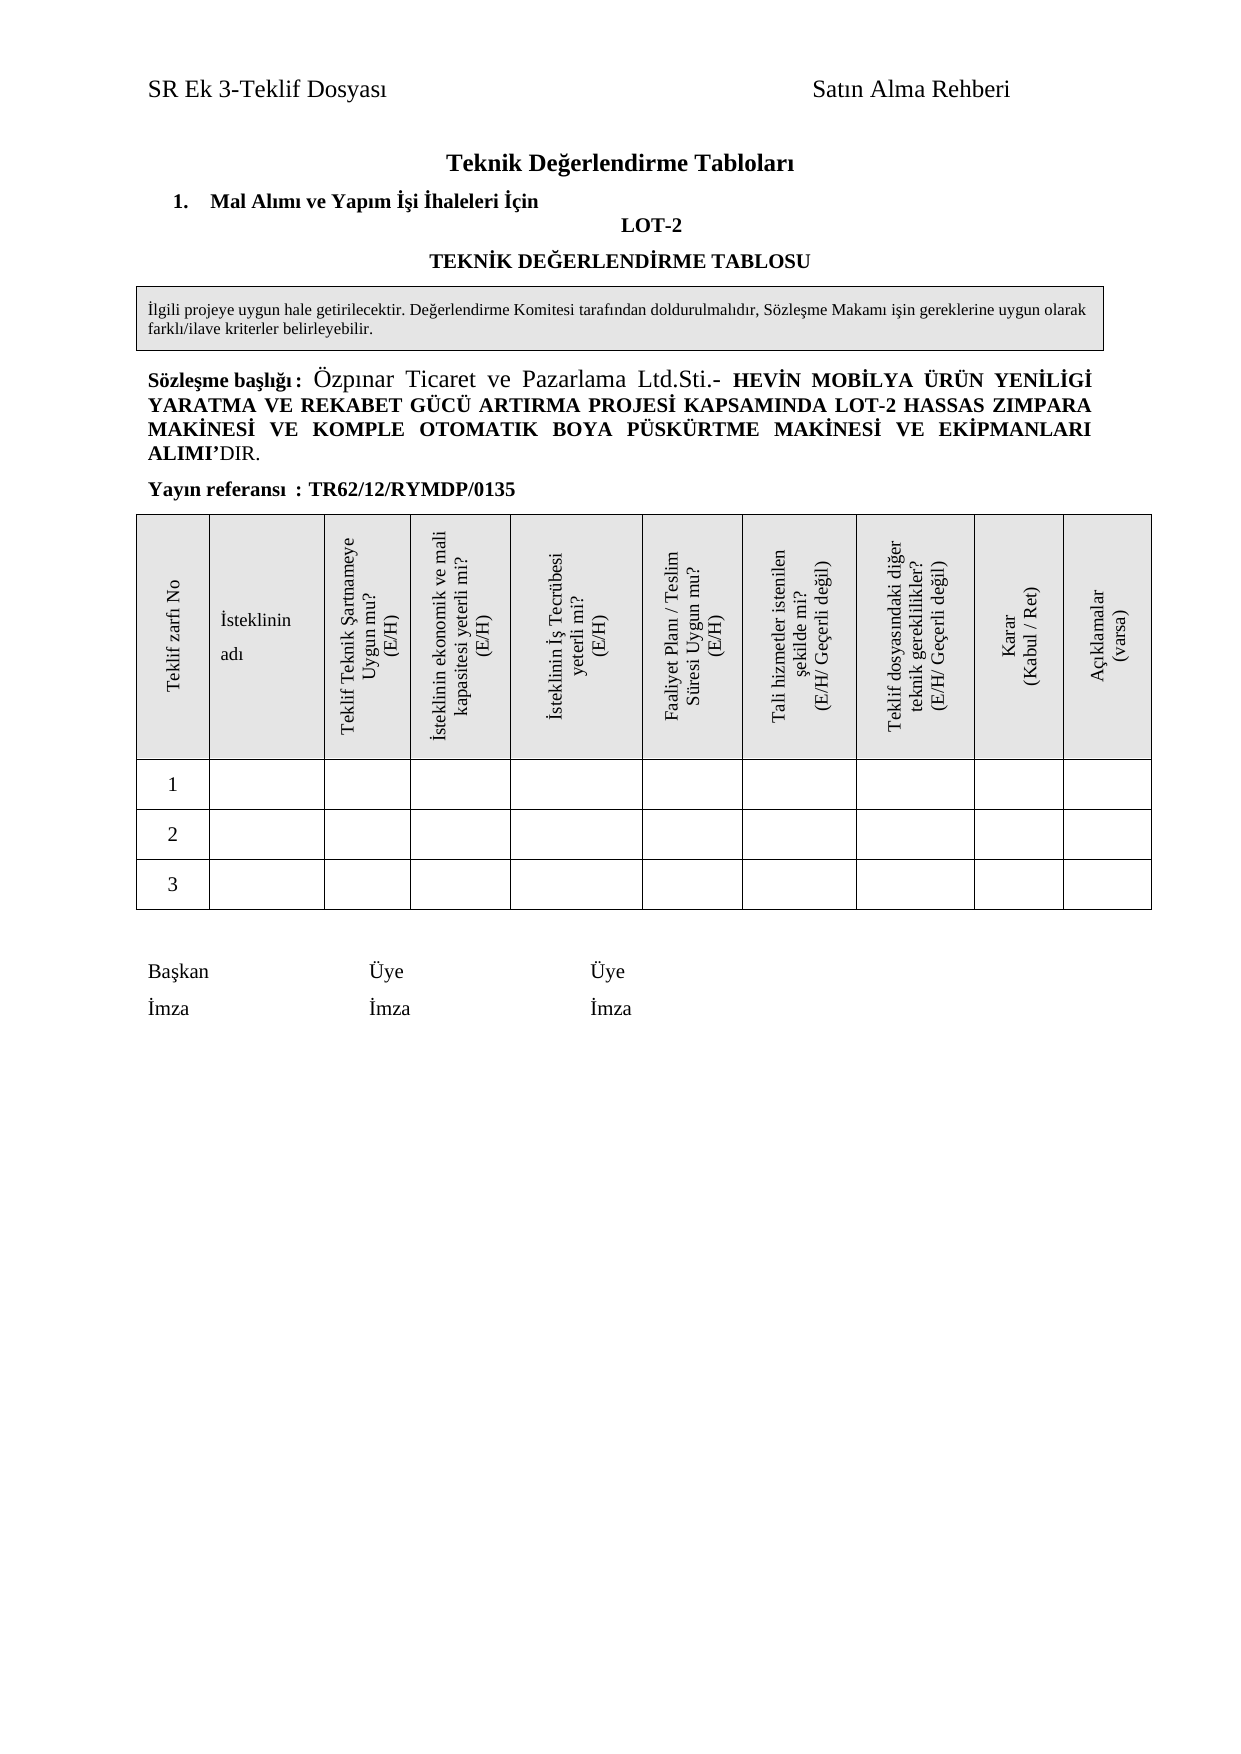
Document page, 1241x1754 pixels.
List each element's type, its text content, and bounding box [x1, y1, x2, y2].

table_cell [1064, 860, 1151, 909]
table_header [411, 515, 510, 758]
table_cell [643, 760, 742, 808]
text LOT-2 [210, 213, 1093, 237]
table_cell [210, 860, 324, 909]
text Başkan Üye Üye [148, 959, 1093, 983]
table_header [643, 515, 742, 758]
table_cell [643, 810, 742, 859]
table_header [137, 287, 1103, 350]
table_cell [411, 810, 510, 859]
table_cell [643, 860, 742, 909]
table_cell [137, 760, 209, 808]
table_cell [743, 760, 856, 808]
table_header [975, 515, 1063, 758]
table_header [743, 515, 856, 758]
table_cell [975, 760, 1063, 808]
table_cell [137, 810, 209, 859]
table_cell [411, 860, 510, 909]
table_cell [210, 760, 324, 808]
list Mal Alımı ve Yapım İşi İhaleleri İçin [173, 189, 1093, 213]
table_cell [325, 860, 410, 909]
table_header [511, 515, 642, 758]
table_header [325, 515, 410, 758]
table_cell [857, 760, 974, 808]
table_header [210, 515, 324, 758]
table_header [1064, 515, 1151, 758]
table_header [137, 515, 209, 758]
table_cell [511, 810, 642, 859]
text Sözleşme başlığı : Özpınar Ticaret ve Pazarlama Ltd.Sti.- HEVİN MOBİLYA ÜRÜN YENİLİGİ YARATMA VE REKABET GÜCÜ ARTIRMA PROJESİ KAPSAMINDA LOT-2 Hassas Zımpara Makinesi ve KOMPLE OTOMATIK BOYA PÜSKÜRTME MAkinesi ve ekipmanları ALIMI’DIR. [148, 364, 1093, 465]
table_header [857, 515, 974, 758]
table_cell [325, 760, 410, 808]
text Yayın referansı : TR62/12/RYMDP/0135 [148, 477, 1093, 501]
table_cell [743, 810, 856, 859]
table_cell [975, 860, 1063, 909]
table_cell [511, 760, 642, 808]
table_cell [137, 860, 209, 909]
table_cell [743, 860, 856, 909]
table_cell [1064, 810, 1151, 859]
text İmza İmza İmza [148, 995, 1093, 1019]
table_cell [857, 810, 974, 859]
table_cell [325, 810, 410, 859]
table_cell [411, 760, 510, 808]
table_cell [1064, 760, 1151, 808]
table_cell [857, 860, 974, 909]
text TEKNİK DEĞERLENDİRME TABLOSU [148, 249, 1093, 273]
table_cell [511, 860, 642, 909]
subtitle Teknik Değerlendirme Tabloları [148, 148, 1093, 176]
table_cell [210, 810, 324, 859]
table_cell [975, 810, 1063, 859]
